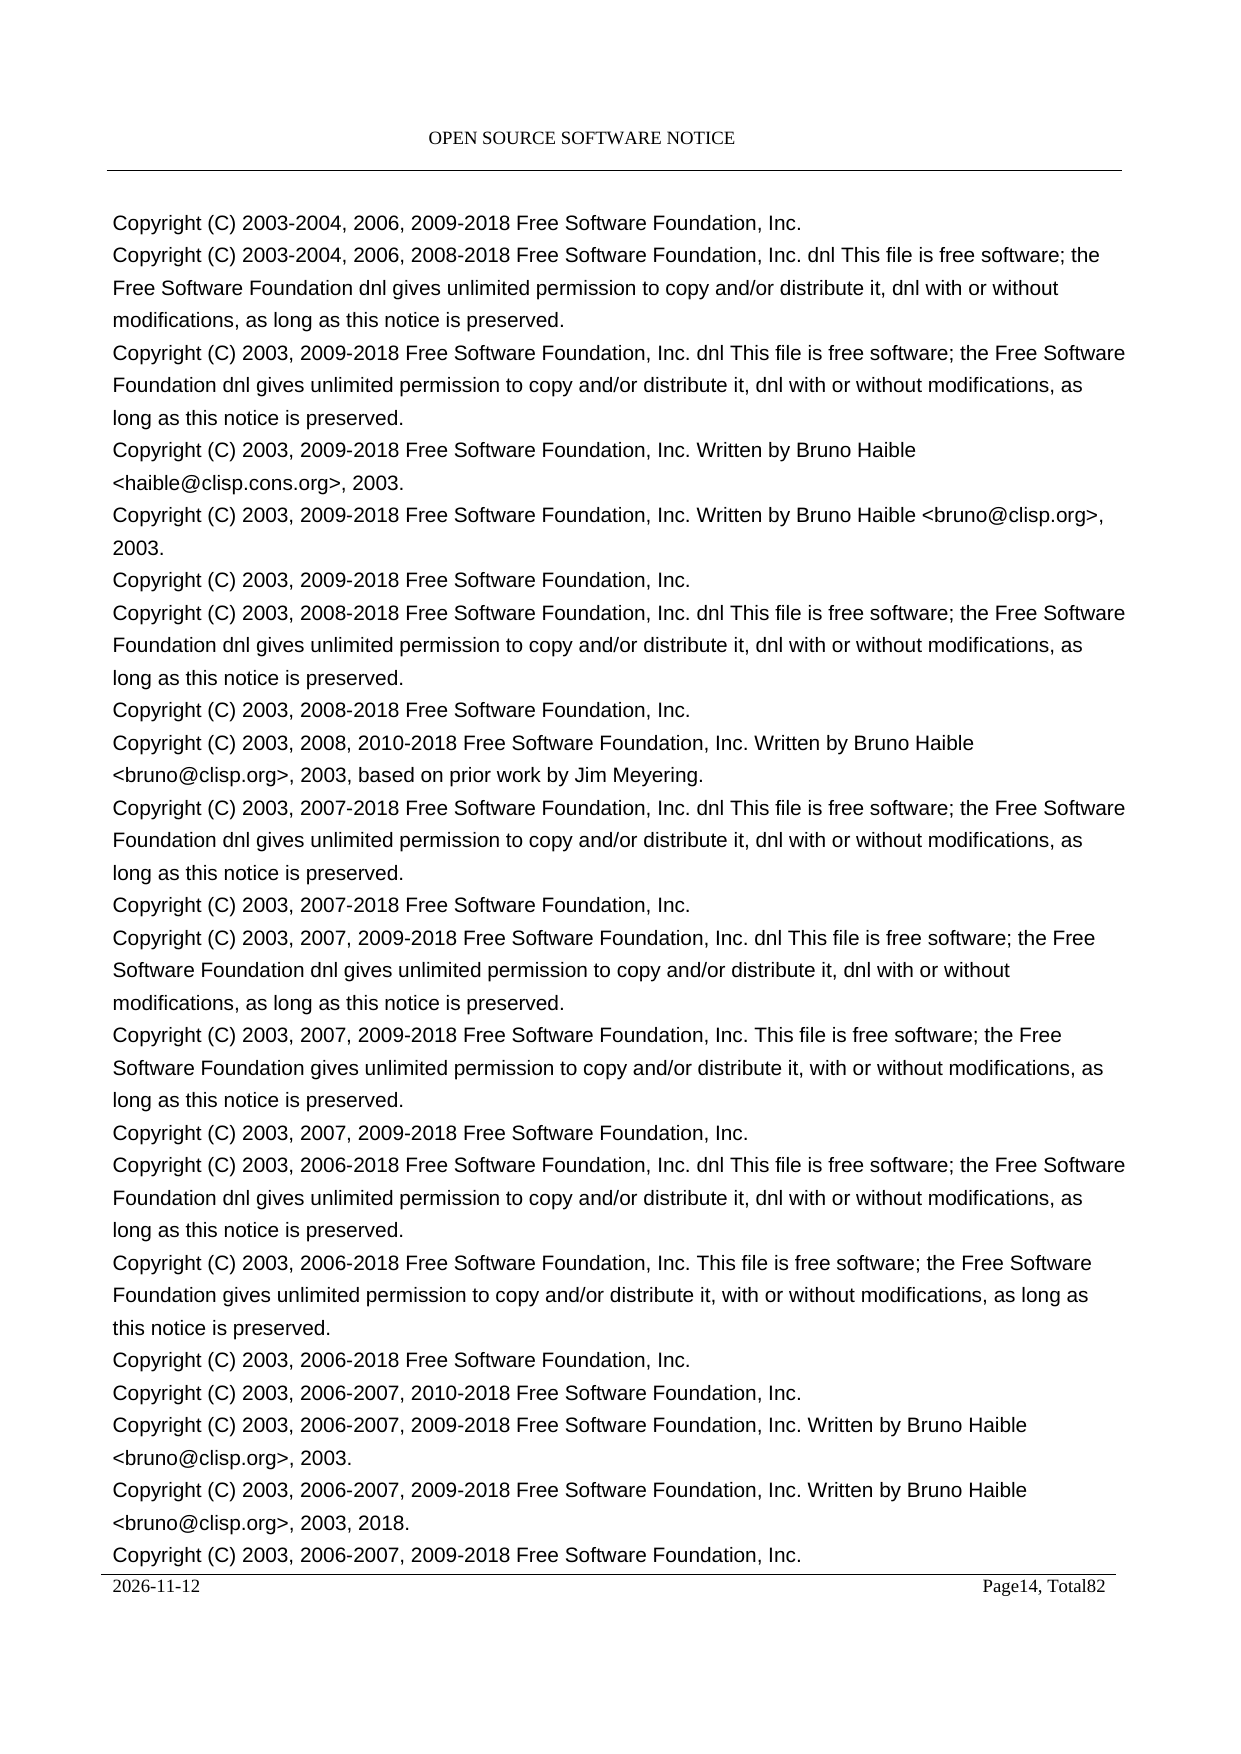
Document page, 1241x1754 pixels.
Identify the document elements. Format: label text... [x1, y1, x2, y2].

text Copyright (C) 2003-2004, 2006, 2008-2018 Free Software Foundation, Inc. dnl This file is free software; the Free Software Foundation dnl gives unlimited permission to copy and/or distribute it, dnl with or without modifications, as long as this notice is preserved. [112, 239, 1128, 336]
text Copyright (C) 2003, 2007, 2009-2018 Free Software Foundation, Inc. dnl This file is free software; the Free Software Foundation dnl gives unlimited permission to copy and/or distribute it, dnl with or without modifications, as long as this notice is preserved. [112, 921, 1128, 1019]
text Copyright (C) 2003, 2006-2007, 2009-2018 Free Software Foundation, Inc. [112, 1539, 1128, 1571]
text Copyright (C) 2003, 2006-2007, 2010-2018 Free Software Foundation, Inc. [112, 1376, 1128, 1409]
text Copyright (C) 2003, 2009-2018 Free Software Foundation, Inc. Written by Bruno Haible <haible@clisp.cons.org>, 2003. [112, 434, 1128, 499]
text Copyright (C) 2003-2004, 2006, 2009-2018 Free Software Foundation, Inc. [112, 206, 1128, 239]
text Copyright (C) 2003, 2007-2018 Free Software Foundation, Inc. dnl This file is free software; the Free Software Foundation dnl gives unlimited permission to copy and/or distribute it, dnl with or without modifications, as long as this notice is preserved. [112, 791, 1128, 889]
text Copyright (C) 2003, 2006-2018 Free Software Foundation, Inc. [112, 1344, 1128, 1376]
text Copyright (C) 2003, 2009-2018 Free Software Foundation, Inc. [112, 564, 1128, 596]
text Copyright (C) 2003, 2009-2018 Free Software Foundation, Inc. Written by Bruno Haible <bruno@clisp.org>, 2003. [112, 499, 1128, 564]
text Copyright (C) 2003, 2006-2018 Free Software Foundation, Inc. This file is free software; the Free Software Foundation gives unlimited permission to copy and/or distribute it, with or without modifications, as long as this notice is preserved. [112, 1246, 1128, 1344]
text Copyright (C) 2003, 2008, 2010-2018 Free Software Foundation, Inc. Written by Bruno Haible <bruno@clisp.org>, 2003, based on prior work by Jim Meyering. [112, 726, 1128, 791]
text Copyright (C) 2003, 2006-2007, 2009-2018 Free Software Foundation, Inc. Written by Bruno Haible <bruno@clisp.org>, 2003, 2018. [112, 1474, 1128, 1539]
text Copyright (C) 2003, 2006-2018 Free Software Foundation, Inc. dnl This file is free software; the Free Software Foundation dnl gives unlimited permission to copy and/or distribute it, dnl with or without modifications, as long as this notice is preserved. [112, 1149, 1128, 1246]
text Copyright (C) 2003, 2006-2007, 2009-2018 Free Software Foundation, Inc. Written by Bruno Haible <bruno@clisp.org>, 2003. [112, 1409, 1128, 1474]
text Copyright (C) 2003, 2008-2018 Free Software Foundation, Inc. dnl This file is free software; the Free Software Foundation dnl gives unlimited permission to copy and/or distribute it, dnl with or without modifications, as long as this notice is preserved. [112, 596, 1128, 694]
text Copyright (C) 2003, 2007, 2009-2018 Free Software Foundation, Inc. [112, 1116, 1128, 1149]
text Copyright (C) 2003, 2008-2018 Free Software Foundation, Inc. [112, 694, 1128, 726]
text Copyright (C) 2003, 2009-2018 Free Software Foundation, Inc. dnl This file is free software; the Free Software Foundation dnl gives unlimited permission to copy and/or distribute it, dnl with or without modifications, as long as this notice is preserved. [112, 336, 1128, 434]
text Copyright (C) 2003, 2007, 2009-2018 Free Software Foundation, Inc. This file is free software; the Free Software Foundation gives unlimited permission to copy and/or distribute it, with or without modifications, as long as this notice is preserved. [112, 1019, 1128, 1116]
text Copyright (C) 2003, 2007-2018 Free Software Foundation, Inc. [112, 889, 1128, 921]
